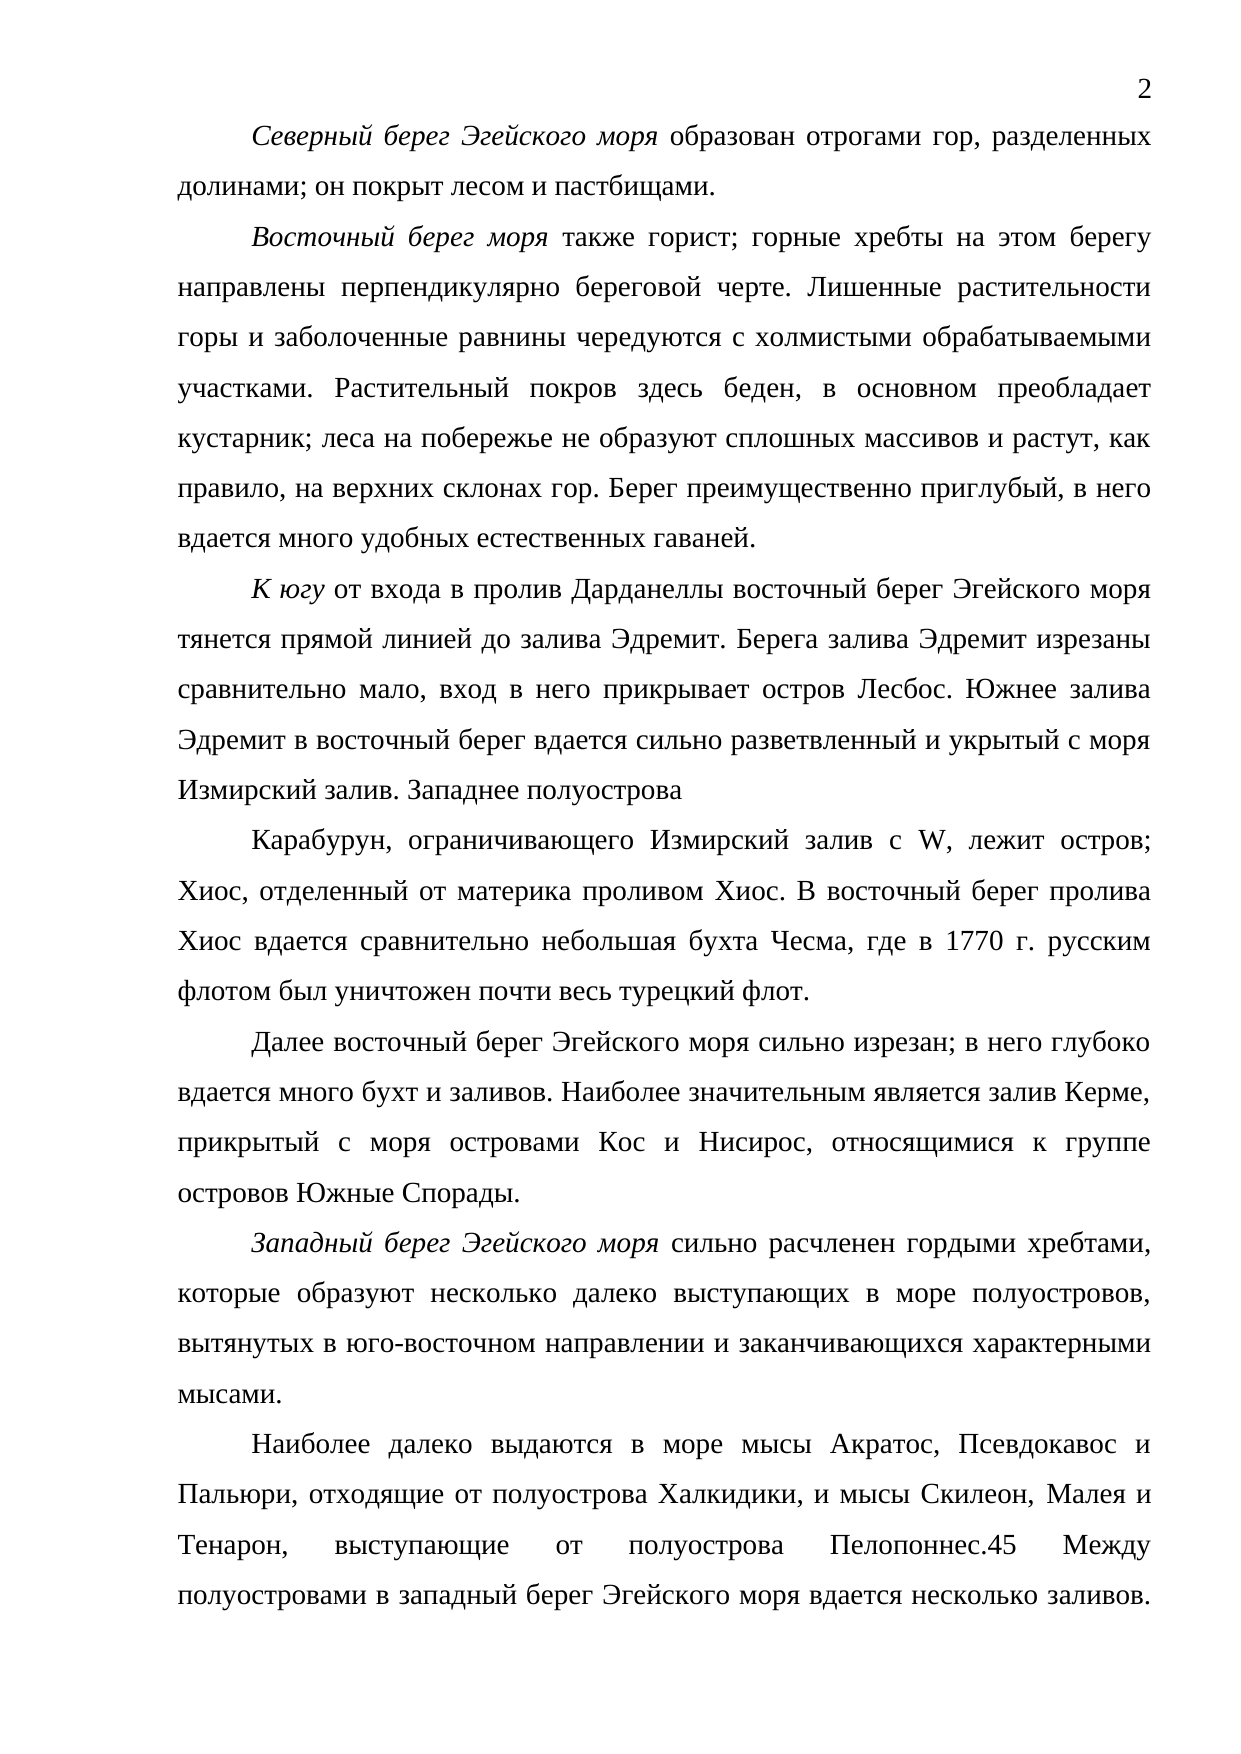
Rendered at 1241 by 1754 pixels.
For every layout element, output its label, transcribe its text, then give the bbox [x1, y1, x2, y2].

text Карабурун, ограничивающего Измирский залив с W, лежит остров; Хиос, отделенный от материка проливом Хиос. В восточный берег пролива Хиос вдается сравнительно небольшая бухта Чесма, где в 1770 г. русским флотом был уничтожен почти весь турецкий флот. [177, 822, 1152, 1007]
text Северный берег Эгейского моря образован отрогами гор, разделенных долинами; он покрыт лесом и пастбищами. [177, 118, 1152, 202]
text Далее восточный берег Эгейского моря сильно изрезан; в него глубоко вдается много бухт и заливов. Наиболее значительным является залив Керме, прикрытый с моря островами Кос и Нисирос, относящимися к группе островов Южные Спорады. [177, 1024, 1152, 1208]
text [177, 1426, 1152, 1611]
text К югу от входа в пролив Дарданеллы восточный берег Эгейского моря тянется прямой линией до залива Эдремит. Берега залива Эдремит изрезаны сравнительно мало, вход в него прикрывает остров Лесбос. Южнее залива Эдремит в восточный берег вдается сильно разветвленный и укрытый с моря Измирский залив. Западнее полуострова [177, 571, 1152, 806]
text Западный берег Эгейского моря сильно расчленен гордыми хребтами, которые образуют несколько далеко выступающих в море полуостровов, вытянутых в юго-восточном направлении и заканчивающихся характерными мысами. [177, 1225, 1152, 1409]
text Восточный берег моря также горист; горные хребты на этом берегу направлены перпендикулярно береговой черте. Лишенные растительности горы и заболоченные равнины чередуются с холмистыми обрабатываемыми участками. Растительный покров здесь беден, в основном преобладает кустарник; леса на побережье не образуют сплошных массивов и растут, как правило, на верхних склонах гop. Берег преимущественно приглубый, в него вдается много удобных естественных гаваней. [177, 219, 1152, 554]
